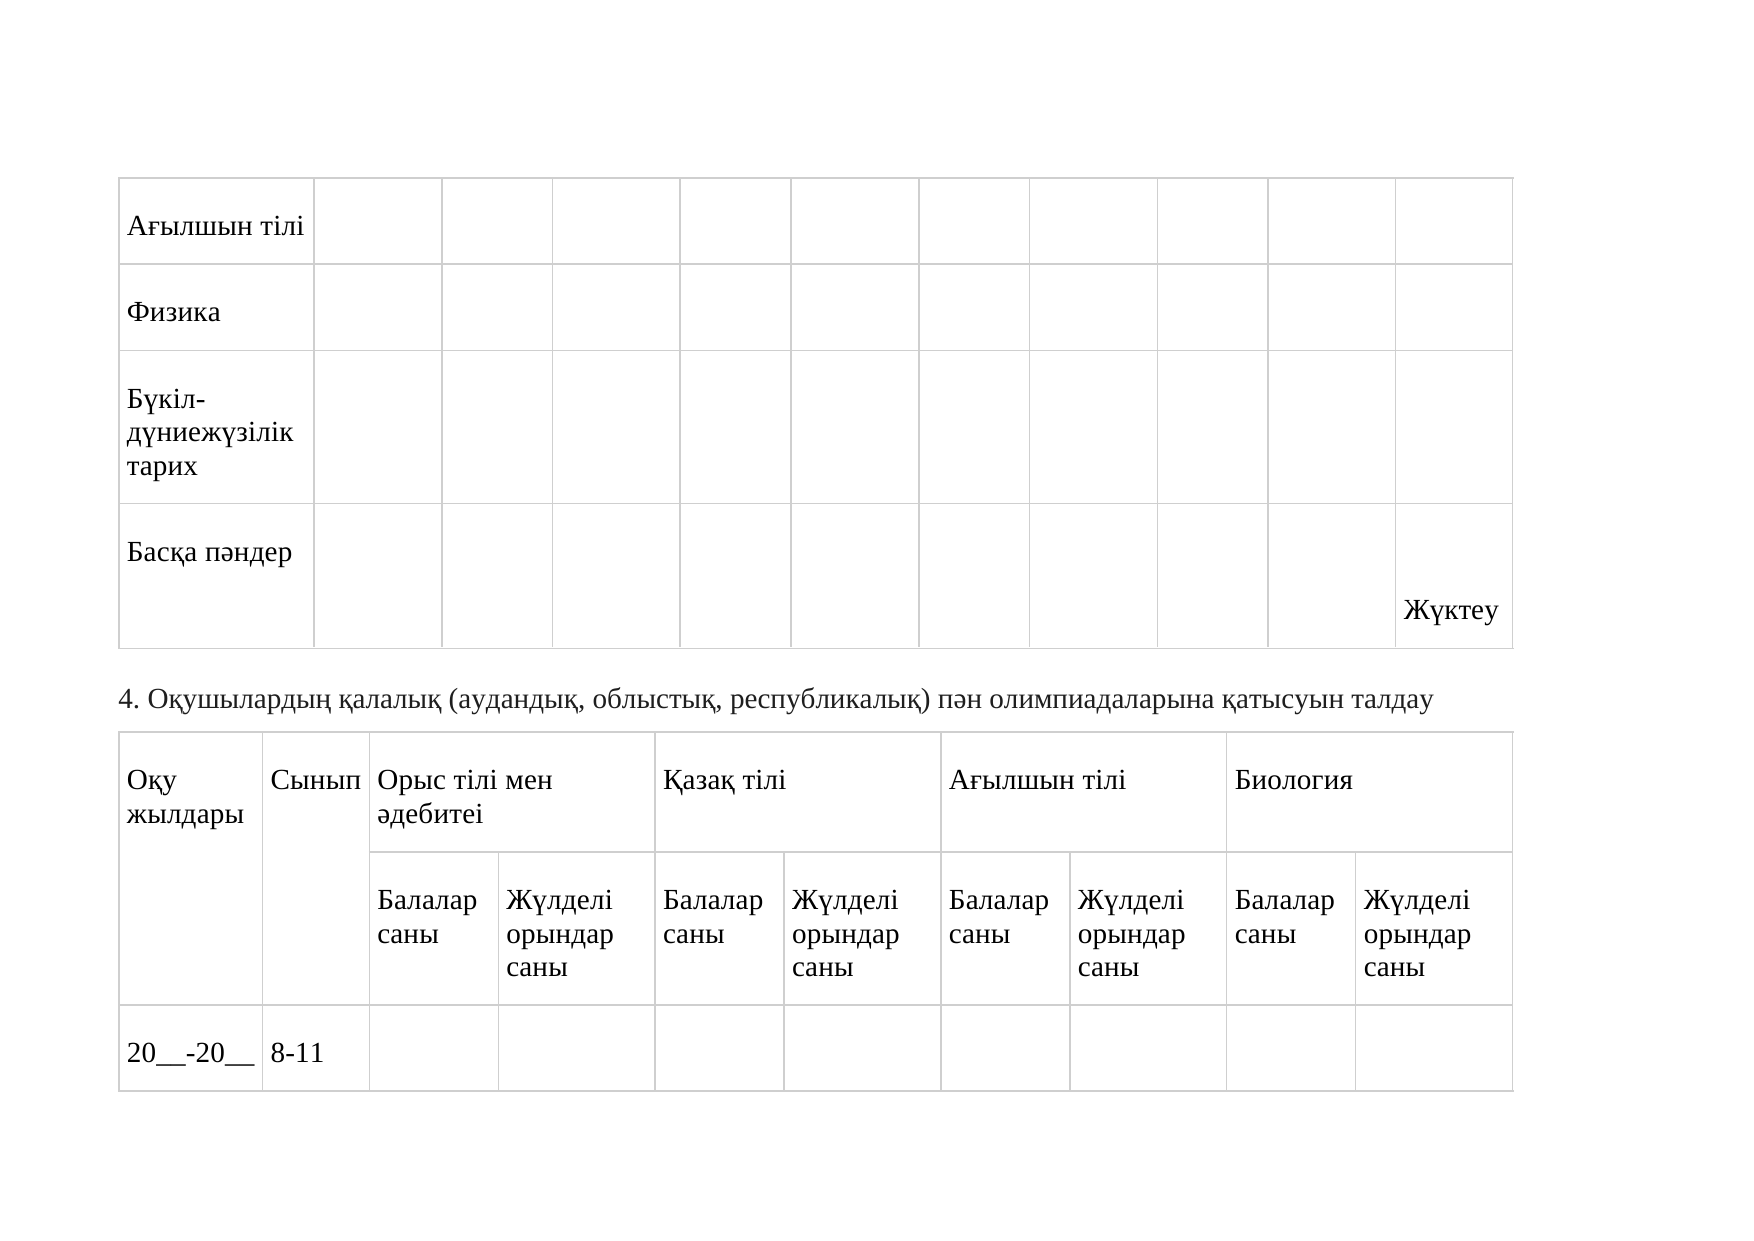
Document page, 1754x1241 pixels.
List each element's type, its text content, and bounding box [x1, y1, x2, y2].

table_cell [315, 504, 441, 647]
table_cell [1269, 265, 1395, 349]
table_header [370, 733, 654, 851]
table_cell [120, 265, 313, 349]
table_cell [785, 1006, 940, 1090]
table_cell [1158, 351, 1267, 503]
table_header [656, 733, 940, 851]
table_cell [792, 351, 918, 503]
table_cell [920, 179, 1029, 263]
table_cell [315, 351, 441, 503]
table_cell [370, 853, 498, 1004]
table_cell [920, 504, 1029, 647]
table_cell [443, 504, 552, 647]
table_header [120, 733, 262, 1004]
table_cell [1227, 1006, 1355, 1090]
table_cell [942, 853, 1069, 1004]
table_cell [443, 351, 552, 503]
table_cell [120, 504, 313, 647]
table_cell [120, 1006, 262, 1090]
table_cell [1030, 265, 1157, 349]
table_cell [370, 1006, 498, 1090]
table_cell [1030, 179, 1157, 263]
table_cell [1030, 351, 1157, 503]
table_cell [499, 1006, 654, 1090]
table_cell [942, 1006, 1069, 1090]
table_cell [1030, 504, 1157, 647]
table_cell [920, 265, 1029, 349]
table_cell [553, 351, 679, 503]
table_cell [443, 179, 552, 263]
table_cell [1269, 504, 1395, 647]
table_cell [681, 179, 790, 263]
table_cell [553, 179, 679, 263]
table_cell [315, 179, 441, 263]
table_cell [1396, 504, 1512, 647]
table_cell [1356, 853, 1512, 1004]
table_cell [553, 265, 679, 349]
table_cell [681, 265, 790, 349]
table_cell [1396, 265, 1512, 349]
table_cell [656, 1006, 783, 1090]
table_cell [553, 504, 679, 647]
text 4. Оқушылардың қалалық (аудандық, облыстық, республикалық) пән олимпиадаларына қатысуын талдау [118, 674, 1636, 714]
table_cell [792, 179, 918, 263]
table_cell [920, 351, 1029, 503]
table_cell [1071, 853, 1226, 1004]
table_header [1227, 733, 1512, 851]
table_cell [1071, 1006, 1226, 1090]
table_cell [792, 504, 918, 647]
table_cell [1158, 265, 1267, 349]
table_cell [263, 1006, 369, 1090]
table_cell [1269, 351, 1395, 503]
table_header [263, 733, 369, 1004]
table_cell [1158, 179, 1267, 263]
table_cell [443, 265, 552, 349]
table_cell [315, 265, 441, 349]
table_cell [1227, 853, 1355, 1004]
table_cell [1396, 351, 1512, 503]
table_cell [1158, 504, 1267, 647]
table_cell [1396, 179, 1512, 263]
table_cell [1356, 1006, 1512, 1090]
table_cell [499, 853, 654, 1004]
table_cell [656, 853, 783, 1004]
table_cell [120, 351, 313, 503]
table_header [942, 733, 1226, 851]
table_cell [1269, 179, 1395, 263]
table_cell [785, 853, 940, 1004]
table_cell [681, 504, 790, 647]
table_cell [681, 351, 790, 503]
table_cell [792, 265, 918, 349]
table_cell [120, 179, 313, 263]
